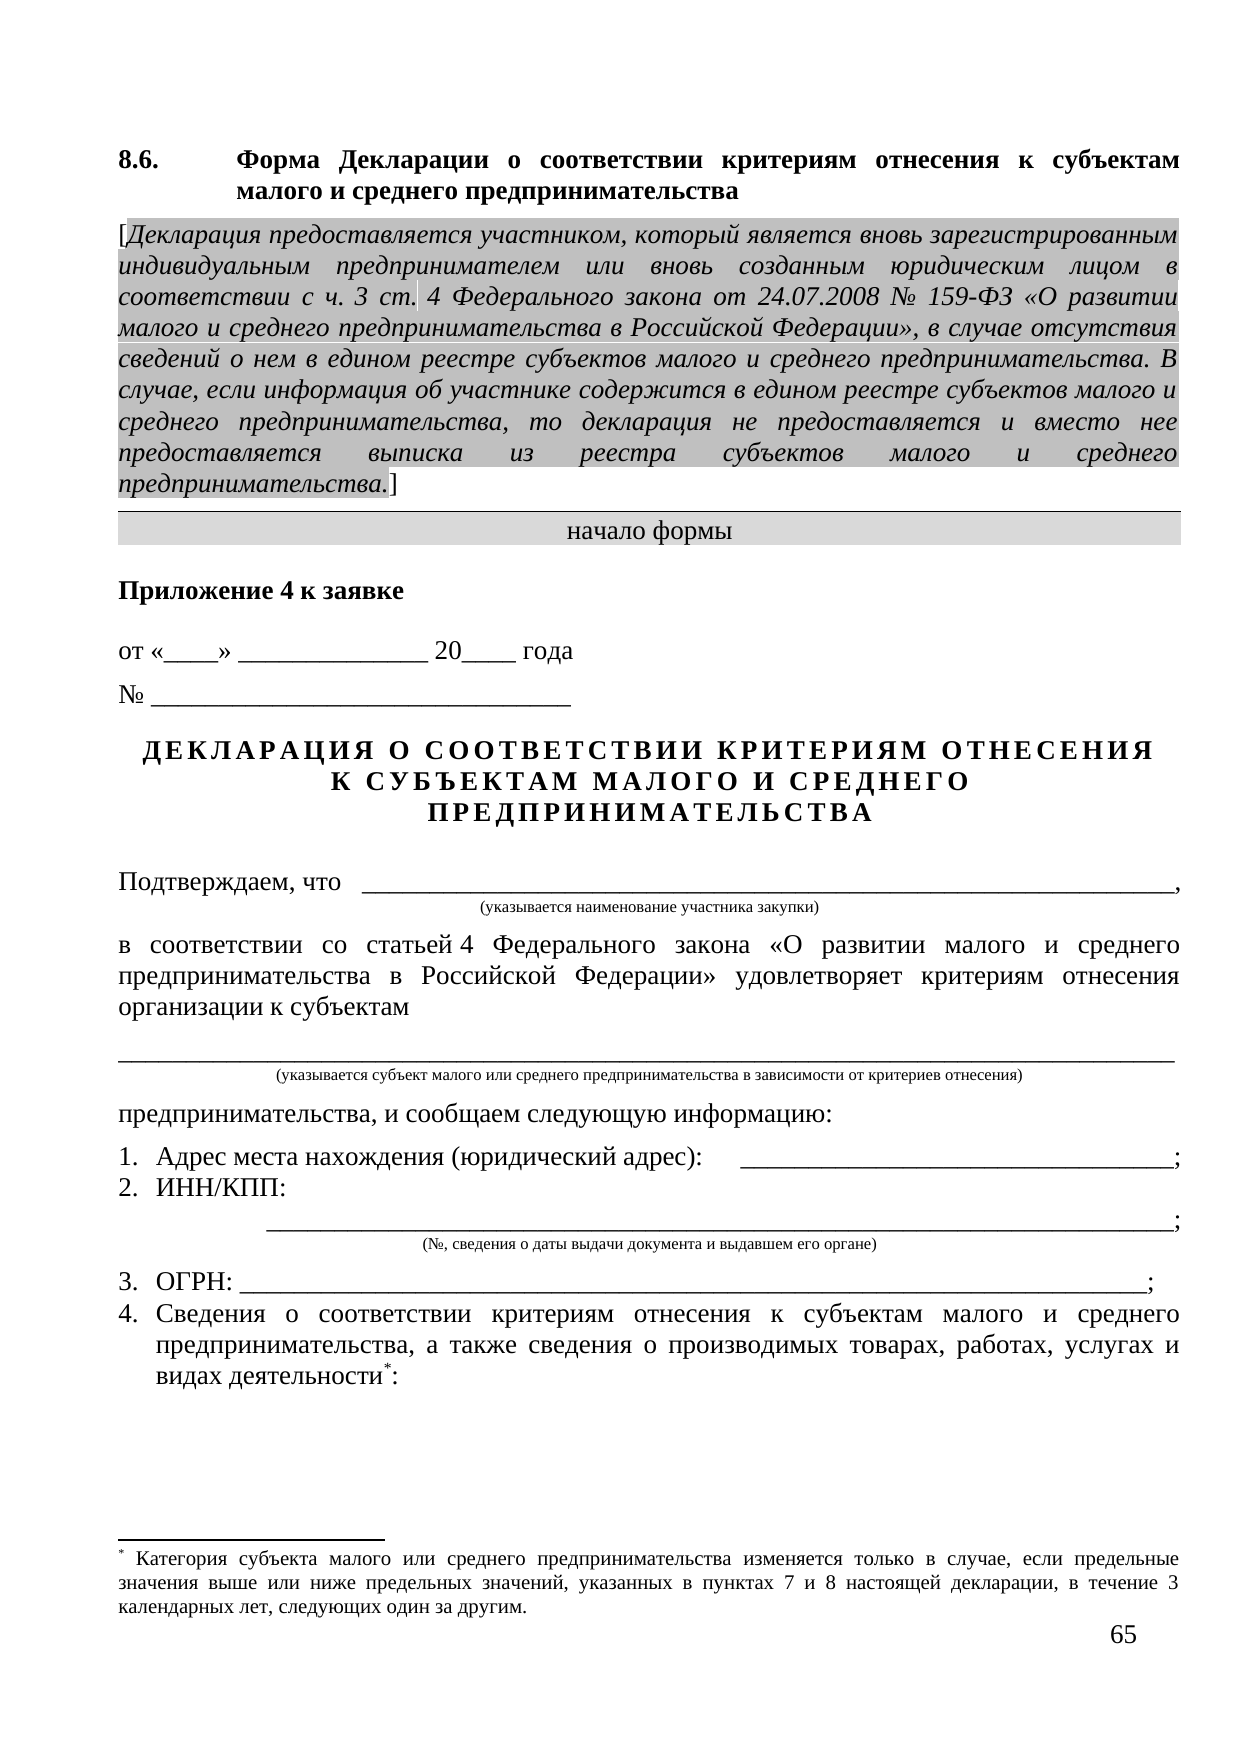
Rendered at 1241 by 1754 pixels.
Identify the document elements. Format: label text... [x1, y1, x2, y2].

text предпринимательства, и сообщаем следующую информацию: [118, 1097, 1181, 1128]
text Форма Декларации о соответствии критериям отнесения к субъектам малого и среднего предпринимательства [118, 143, 1181, 205]
text Подтверждаем, что ____________________________________________________________, [118, 865, 1181, 896]
text в соответствии со статьей 4 Федерального закона «О развитии малого и среднего предпринимательства в Российской Федерации» удовлетворяет критериям отнесения организации к субъектам [118, 928, 1181, 1021]
list ОГРН: ___________________________________________________________________; [118, 1266, 1181, 1297]
text Приложение 4 к заявке [118, 574, 1181, 605]
list Адрес места нахождения (юридический адрес): ________________________________; [118, 1140, 1181, 1172]
text (указывается субъект малого или среднего предпринимательства в зависимости от критериев отнесения) [118, 1065, 1181, 1084]
text ______________________________________________________________________________ [118, 1034, 1181, 1065]
text (указывается наименование участника закупки) [118, 896, 1181, 916]
list ИНН/КПП: ___________________________________________________________________; [118, 1172, 1181, 1234]
text начало формы [118, 512, 1181, 545]
list Сведения о соответствии критериям отнесения к субъектам малого и среднего предпринимательства, а также сведения о производимых товарах, работах, услугах и видах деятельности: [118, 1297, 1181, 1390]
text от «____» ______________ 20____ года [118, 634, 1181, 666]
text Декларация о соответствии критериям отнесения к субъектам малого и среднего предпринимательства [118, 734, 1181, 828]
text (№, сведения о даты выдачи документа и выдавшем его органе) [118, 1234, 1181, 1253]
text № _______________________________ [118, 678, 1181, 709]
text [Декларация предоставляется участником, который является вновь зарегистрированным индивидуальным предпринимателем или вновь созданным юридическим лицом в соответствии с ч. 3 ст. 4 Федерального закона от 24.07.2008 № 159-ФЗ «О развитии малого и среднего предпринимательства в Российской Федерации», в случае отсутствия сведений о нем в едином реестре субъектов малого и среднего предпринимательства. В случае, если информация об участнике содержится в едином реестре субъектов малого и среднего предпринимательства, то декларация не предоставляется и вместо нее предоставляется выписка из реестра субъектов малого и среднего предпринимательства.] [118, 218, 1181, 498]
